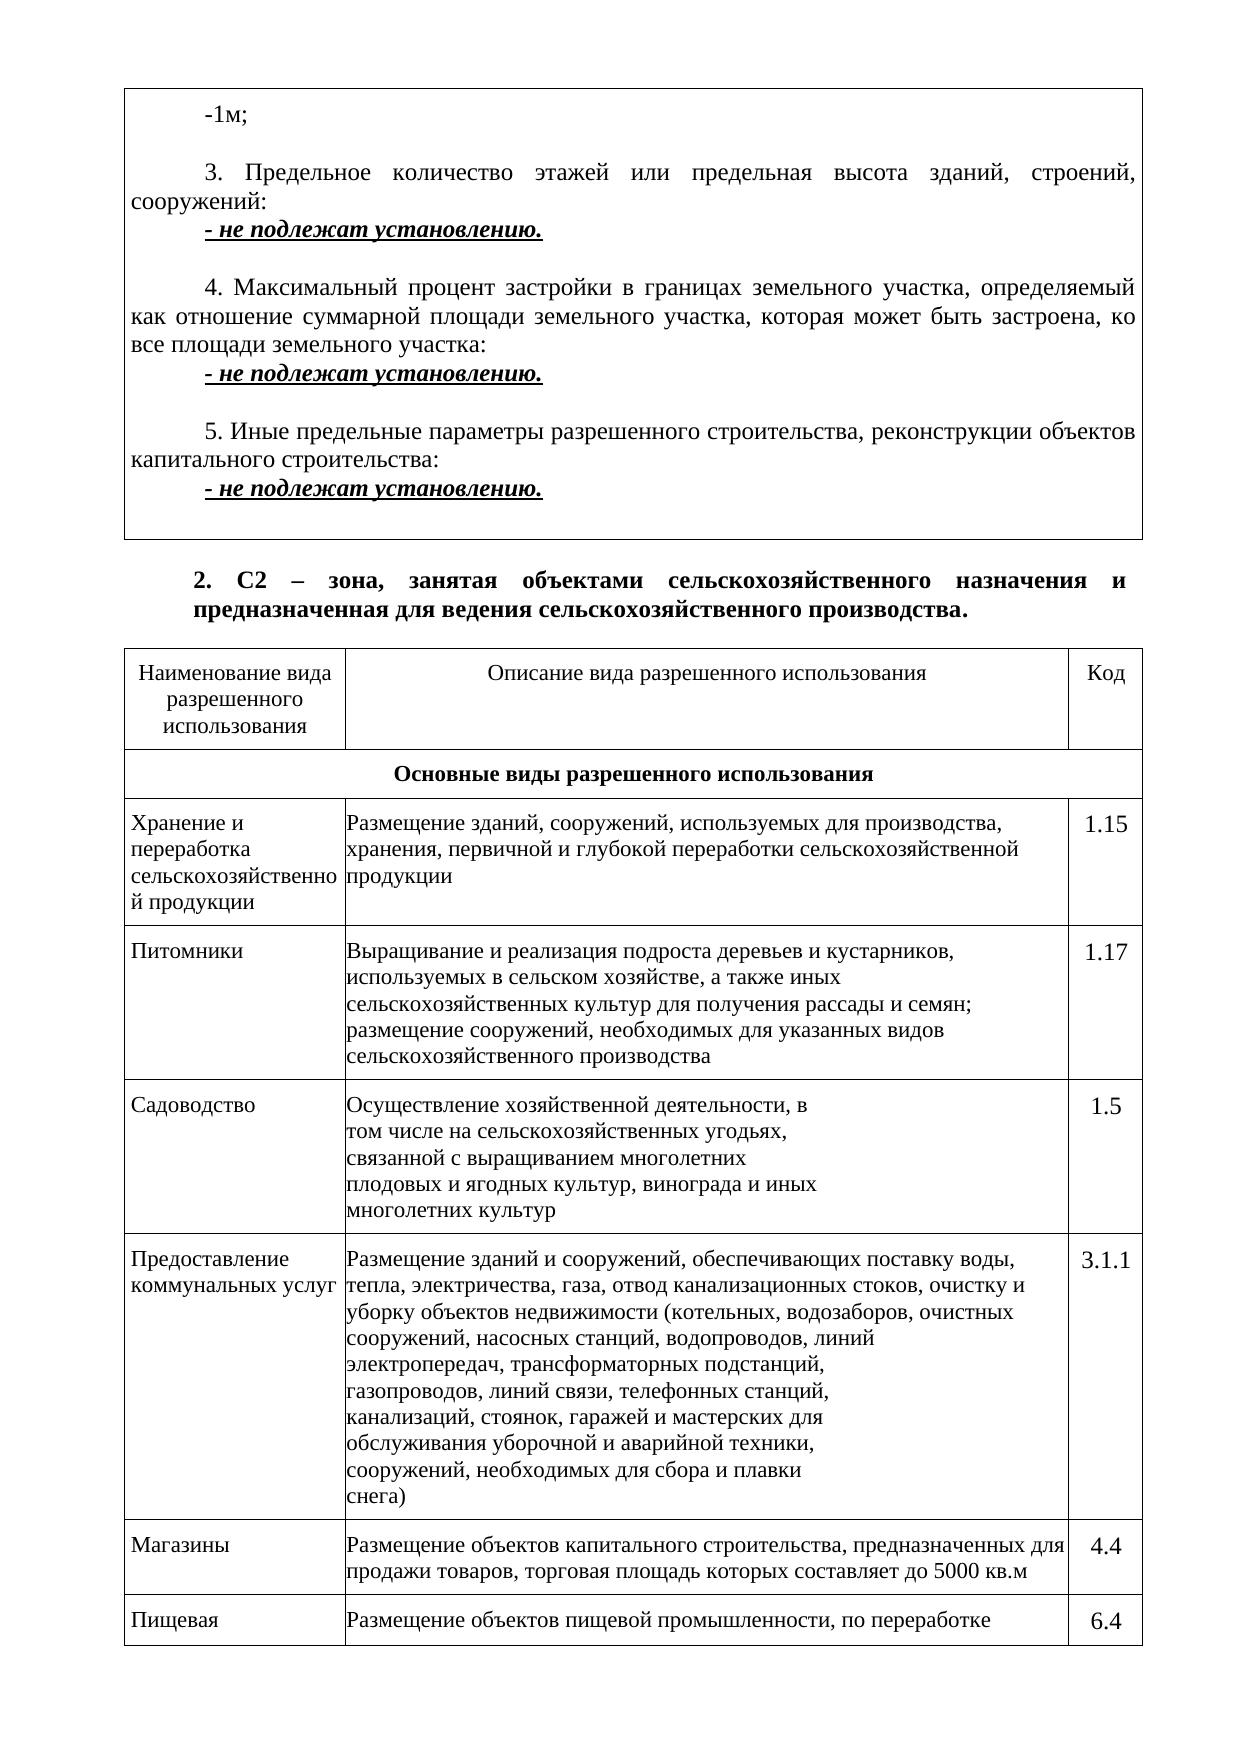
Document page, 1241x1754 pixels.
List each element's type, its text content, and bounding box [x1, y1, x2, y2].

table_cell 3.1.1 [1069, 1234, 1142, 1519]
table_cell Выращивание и реализация подроста деревьев и кустарников, используемых в сельском хозяйстве, а также иных сельскохозяйственных культур для получения рассады и семян; размещение сооружений, необходимых для указанных видов сельскохозяйственного производства [346, 926, 1068, 1079]
table_header Описание вида разрешенного использования [346, 649, 1068, 749]
table_cell 4.4 [1069, 1520, 1142, 1594]
table_cell Хранение и переработка сельскохозяйственной продукции [125, 799, 345, 925]
table_header Наименование вида разрешенного использования [125, 649, 345, 749]
table_cell 1.15 [1069, 799, 1142, 925]
table_cell Предоставление коммунальных услуг [125, 1234, 345, 1519]
table_cell Размещение зданий и сооружений, обеспечивающих поставку воды, тепла, электричества, газа, отвод канализационных стоков, очистку и уборку объектов недвижимости (котельных, водозаборов, очистных сооружений, насосных станций, водопроводов, линий электропередач, трансформаторных подстанций, газопроводов, линий связи, телефонных станций, канализаций, стоянок, гаражей и мастерских для обслуживания уборочной и аварийной техники, сооружений, необходимых для сбора и плавки снега) [346, 1234, 1068, 1519]
table_cell Питомники [125, 926, 345, 1079]
table_cell 1.17 [1069, 926, 1142, 1079]
table_cell Основные виды разрешенного использования [125, 750, 1142, 797]
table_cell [125, 89, 1142, 539]
table_cell 1.5 [1069, 1080, 1142, 1233]
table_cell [125, 1595, 345, 1645]
table_cell Садоводство [125, 1080, 345, 1233]
table_cell Магазины [125, 1520, 345, 1594]
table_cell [346, 1595, 1068, 1645]
table_cell Размещение объектов капитального строительства, предназначенных для продажи товаров, торговая площадь которых составляет до 5000 кв.м [346, 1520, 1068, 1594]
table_header Код [1069, 649, 1142, 749]
subtitle 2. С2 – зона, занятая объектами сельскохозяйственного назначения и предназначенная для ведения сельскохозяйственного производства. [193, 565, 1152, 622]
table_cell Осуществление хозяйственной деятельности, в том числе на сельскохозяйственных угодьях, связанной с выращиванием многолетних плодовых и ягодных культур, винограда и иных многолетних культур [346, 1080, 1068, 1233]
table_cell Размещение зданий, сооружений, используемых для производства, хранения, первичной и глубокой переработки сельскохозяйственной продукции [346, 799, 1068, 925]
table_cell 6.4 [1069, 1595, 1142, 1645]
